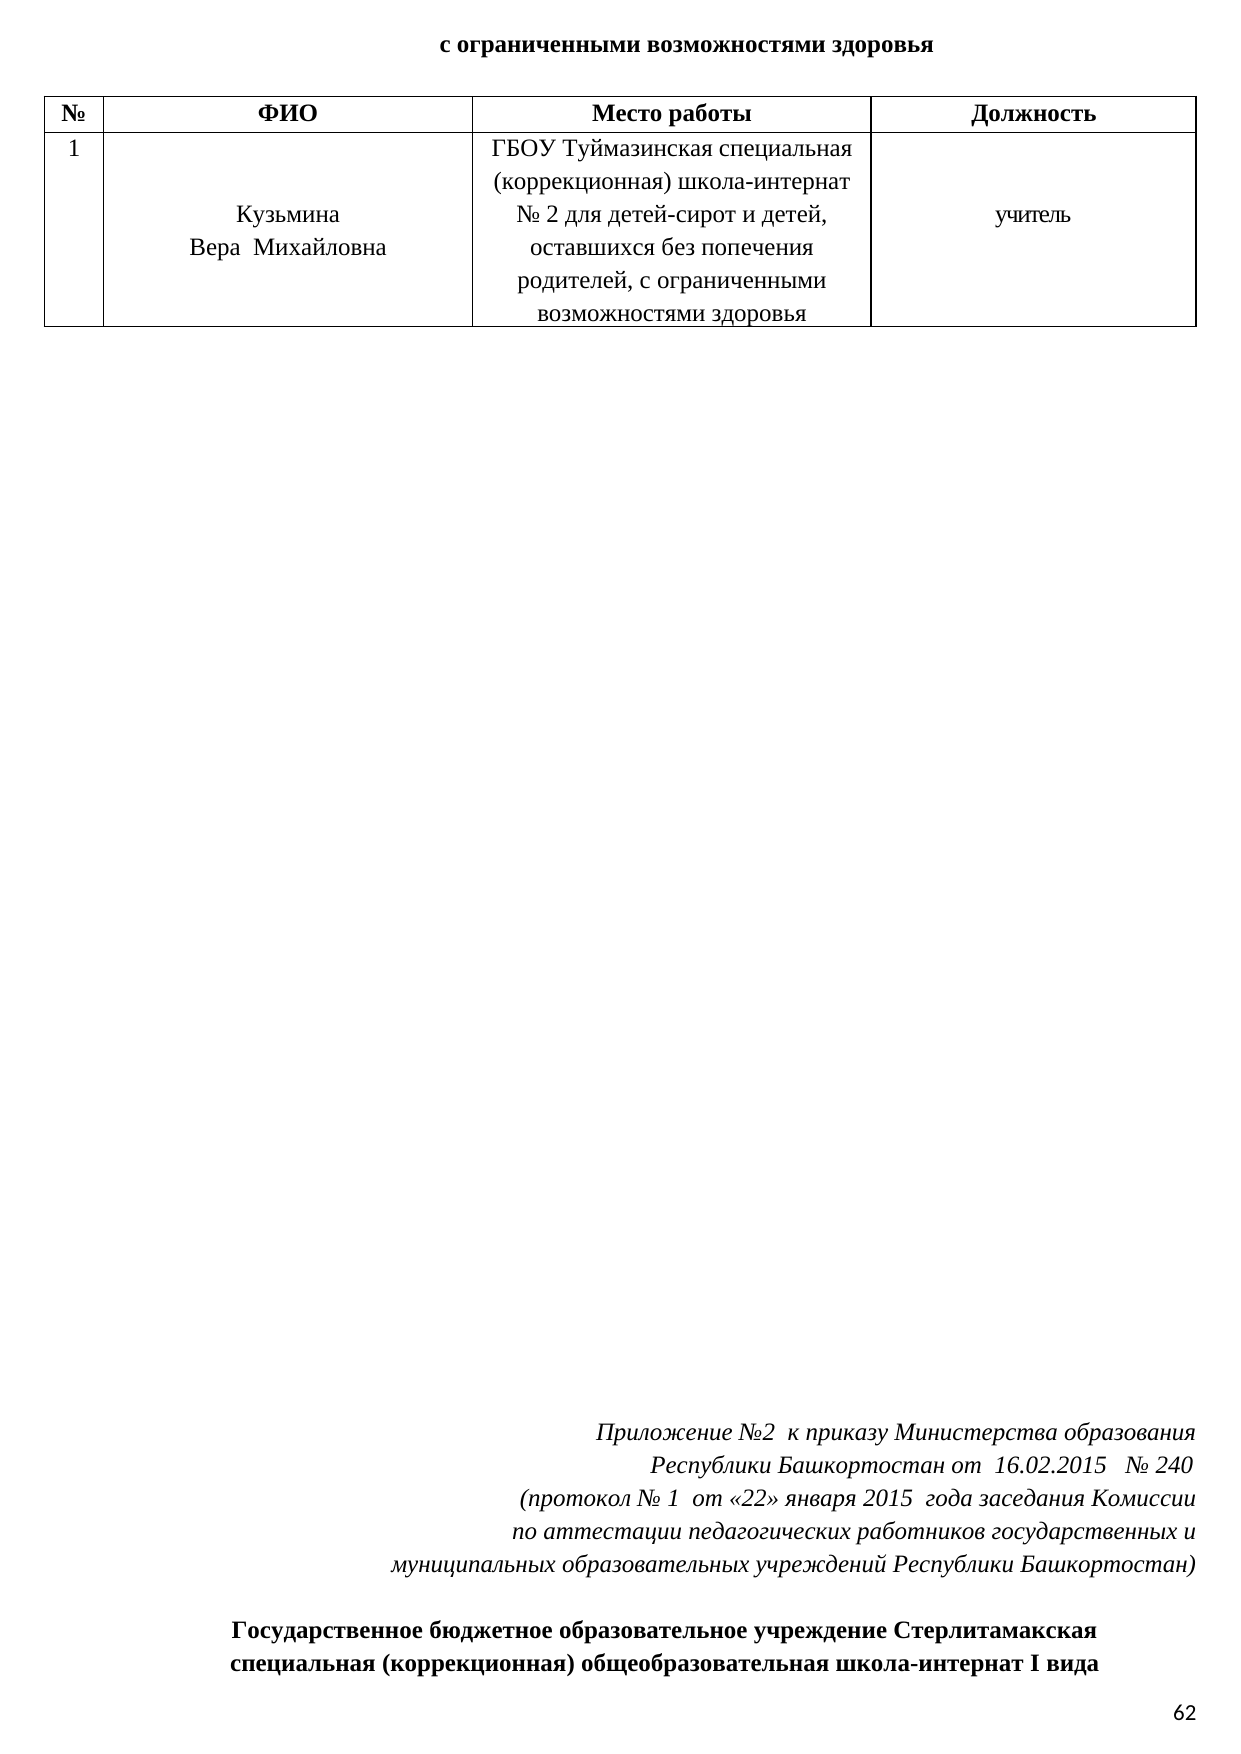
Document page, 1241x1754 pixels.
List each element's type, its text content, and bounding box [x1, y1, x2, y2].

text Приложение №2 к приказу Министерства образования [177, 1417, 1196, 1446]
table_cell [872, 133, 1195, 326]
text Государственное бюджетное образовательное учреждение Стерлитамакская специальная (коррекционная) общеобразовательная школа-интернат I вида [177, 1615, 1152, 1677]
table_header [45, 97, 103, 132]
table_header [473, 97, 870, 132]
text по аттестации педагогических работников государственных и [177, 1516, 1196, 1544]
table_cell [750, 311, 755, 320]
text муниципальных образовательных учреждений Республики Башкортостан) [177, 1549, 1196, 1578]
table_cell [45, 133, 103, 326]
text (протокол № 1 от «22» января 2015 года заседания Комиссии [177, 1483, 1196, 1512]
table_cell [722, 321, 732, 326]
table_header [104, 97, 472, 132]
text Республики Башкортостан от 16.02.2015 № 240 [177, 1450, 1196, 1478]
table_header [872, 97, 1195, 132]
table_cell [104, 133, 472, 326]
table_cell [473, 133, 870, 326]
text с ограниченными возможностями здоровья [177, 29, 1196, 58]
